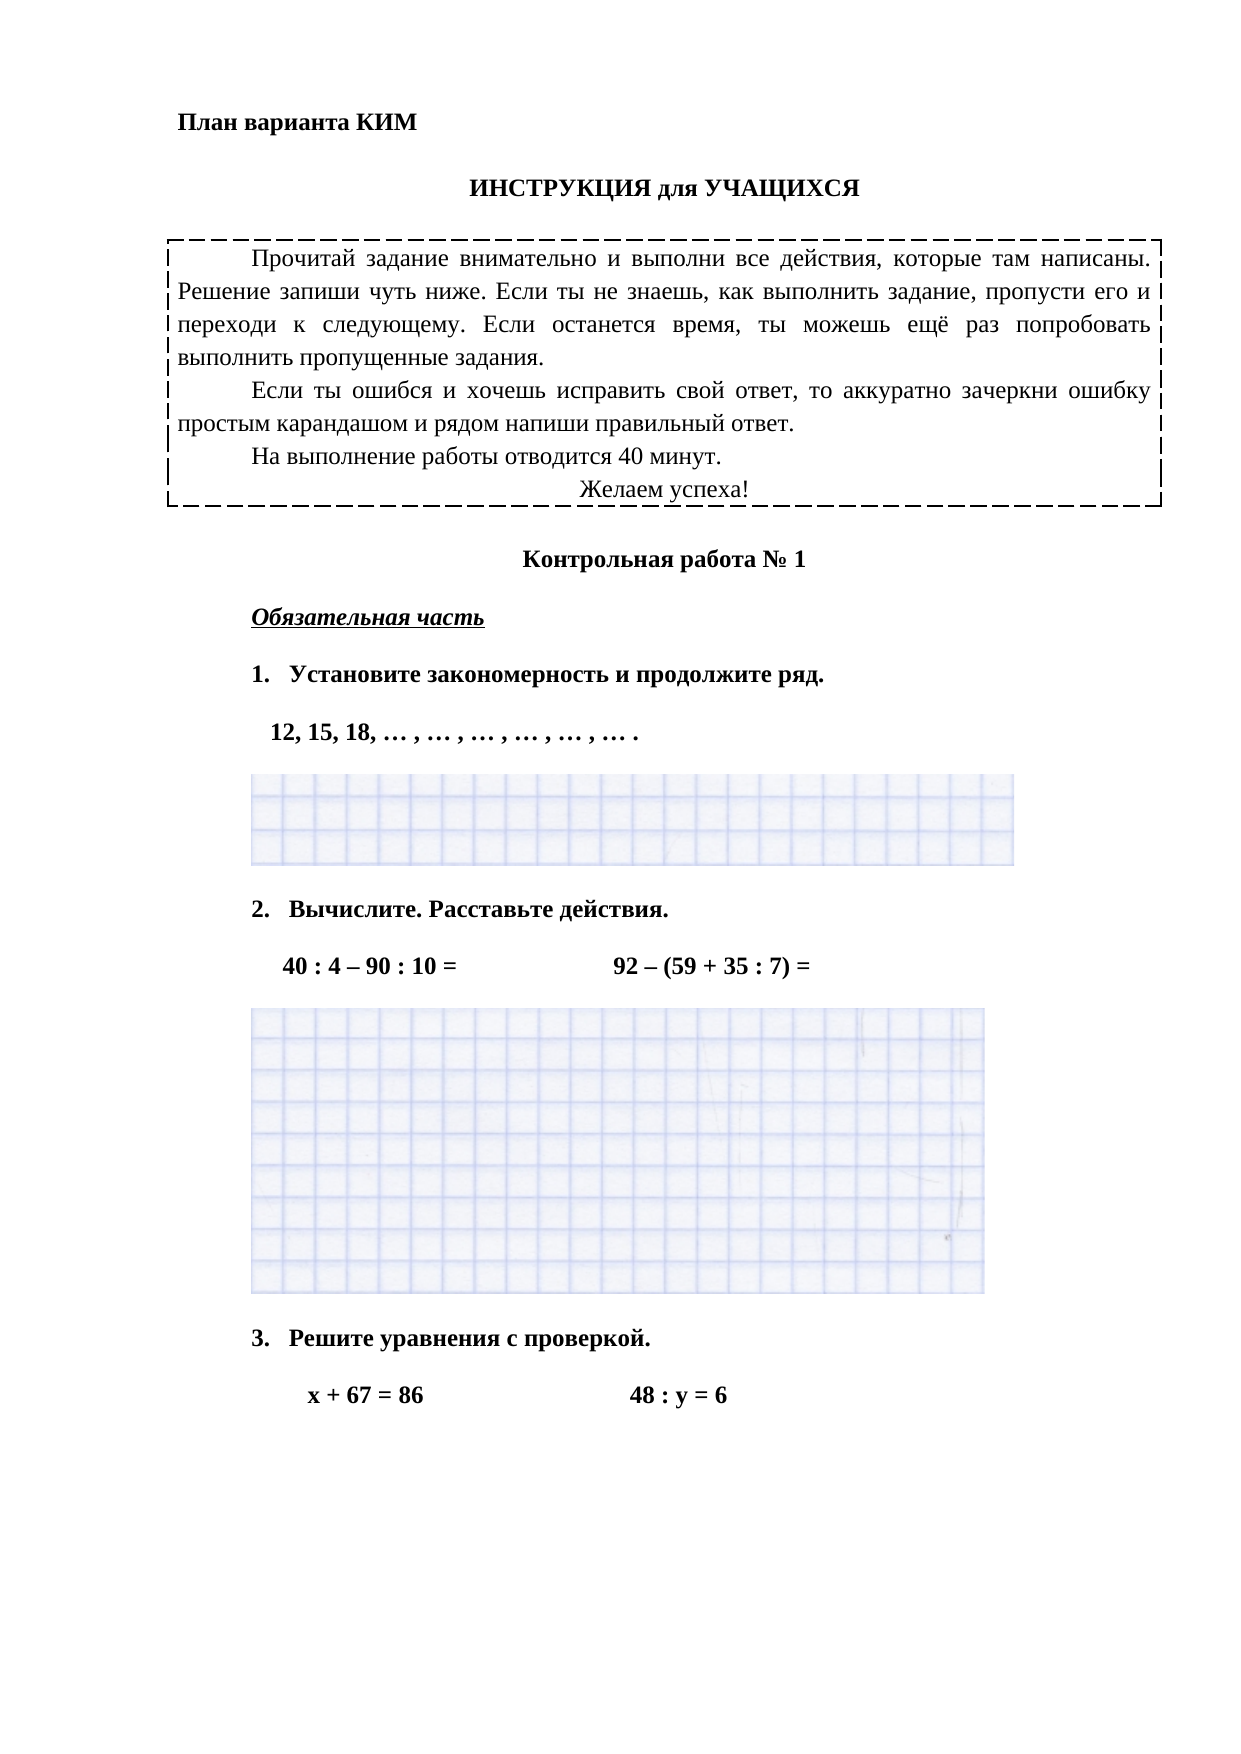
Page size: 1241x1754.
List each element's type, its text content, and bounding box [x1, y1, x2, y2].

text Желаем успеха! [167, 470, 1162, 507]
picture [251, 1008, 985, 1294]
list Решите уравнения с проверкой. [251, 1323, 1152, 1352]
text Прочитай задание внимательно и выполни все действия, которые там написаны. Решение запиши чуть ниже. Если ты не знаешь, как выполнить задание, пропусти его и переходи к следующему. Если останется время, ты можешь ещё раз попробовать выполнить пропущенные задания. [167, 239, 1162, 371]
list Установите закономерность и продолжите ряд. [251, 659, 1152, 688]
picture [251, 774, 1015, 866]
text 40 : 4 – 90 : 10 = 92 – (59 + 35 : 7) = [177, 951, 1152, 980]
text ИНСТРУКЦИЯ для УЧАЩИХСЯ [177, 173, 1152, 202]
text На выполнение работы отводится 40 минут. [167, 437, 1162, 470]
text 12, 15, 18, … , … , … , … , … , … . [177, 717, 1152, 746]
list Вычислите. Расставьте действия. [251, 894, 1152, 923]
text Обязательная часть [177, 602, 1152, 631]
text План варианта КИМ [177, 107, 1152, 136]
text x + 67 = 86 48 : y = 6 [177, 1380, 1152, 1409]
text Если ты ошибся и хочешь исправить свой ответ, то аккуратно зачеркни ошибку простым карандашом и рядом напиши правильный ответ. [167, 371, 1162, 437]
text Контрольная работа № 1 [177, 544, 1152, 573]
